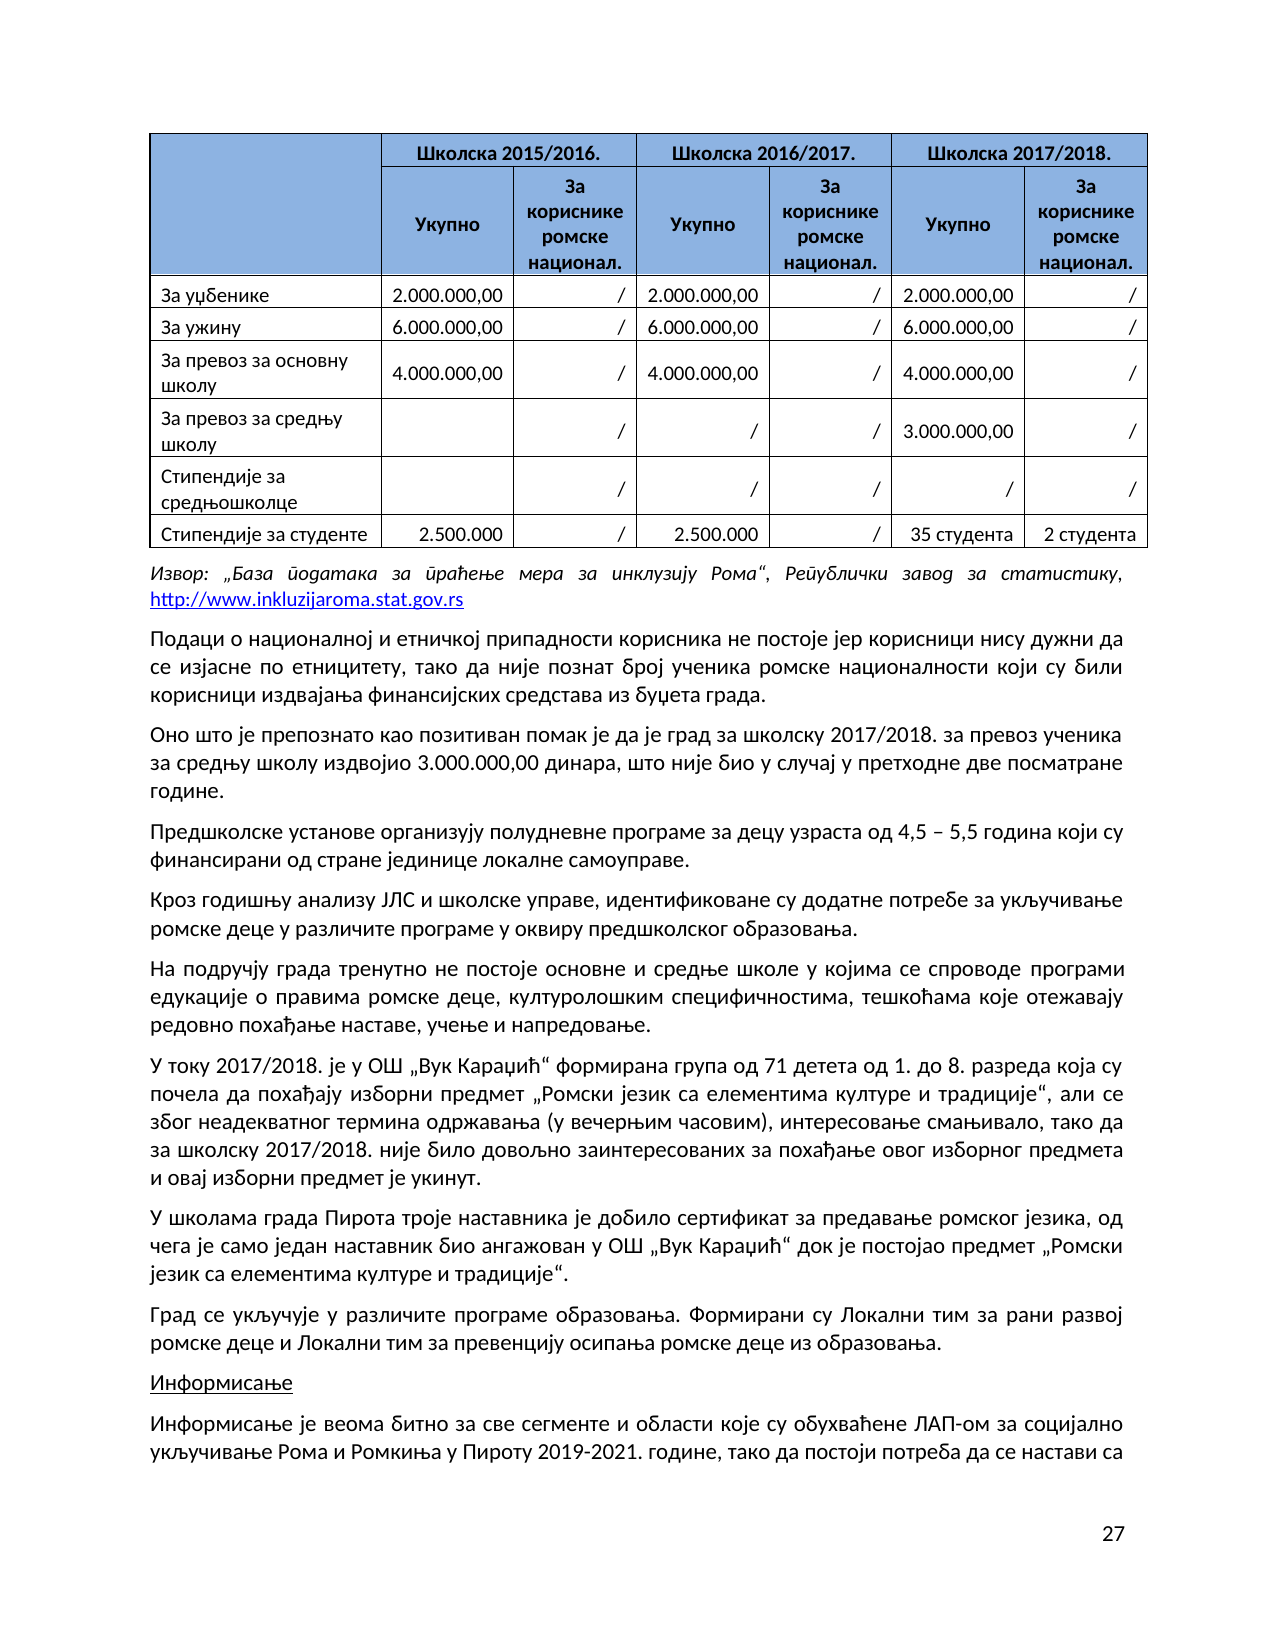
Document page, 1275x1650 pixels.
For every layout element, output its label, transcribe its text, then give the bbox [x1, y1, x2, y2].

table_cell 2 студента [1025, 515, 1147, 547]
table_cell [382, 399, 513, 456]
table_cell / [770, 341, 891, 398]
table_cell / [514, 308, 636, 340]
table_cell / [637, 399, 769, 456]
table_cell / [770, 276, 891, 307]
text Оно што је препознато као позитиван помак је да је град за школску 2017/2018. за превоз ученика за средњу школу издвојио 3.000.000,00 динара, што није био у случај у претходне две посматране године. [150, 721, 1125, 804]
table_cell / [1025, 308, 1147, 340]
text Информисање [150, 1368, 1125, 1396]
table_cell Укупно [637, 167, 769, 274]
table_header Школска 2016/2017. [637, 134, 891, 166]
table_cell / [770, 515, 891, 547]
text Предшколске установе организују полудневне програме за децу узраста од 4,5 – 5,5 година који су финансирани од стране јединице локалне самоуправе. [150, 817, 1125, 873]
table_cell За превоз за основну школу [151, 341, 381, 398]
table_header [151, 134, 381, 274]
table_cell 6.000.000,00 [382, 308, 513, 340]
table_cell [382, 457, 513, 514]
table_cell / [770, 308, 891, 340]
table_header Школска 2017/2018. [892, 134, 1147, 166]
table_cell За кориснике ромске национал. [770, 167, 891, 274]
text Извор: „База података за праћење мера за инклузију Рома“, Републички завод за статистику, http://www.inkluzijaroma.stat.gov.rs [150, 561, 1125, 611]
table_cell 2.000.000,00 [382, 276, 513, 307]
table_cell / [1025, 457, 1147, 514]
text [150, 1409, 1125, 1465]
text Подаци о националној и етничкој припадности корисника не постоје јер корисници нису дужни да се изјасне по етницитету, тако да није познат број ученика ромске националности који су били корисници издвајања финансијских средстава из буџета града. [150, 624, 1125, 708]
table_cell / [770, 399, 891, 456]
table_cell / [514, 276, 636, 307]
table_cell 6.000.000,00 [637, 308, 769, 340]
table_cell / [514, 341, 636, 398]
table_cell 4.000.000,00 [382, 341, 513, 398]
table_cell За кориснике ромске национал. [1025, 167, 1147, 274]
text У току 2017/2018. је у ОШ „Вук Караџић“ формирана група од 71 детета од 1. до 8. разреда која су почела да похађају изборни предмет „Ромски језик са елементима културе и традиције“, али се због неадекватног термина одржавања (у вечерњим часовим), интересовање смањивало, тако да за школску 2017/2018. није било довољно заинтересованих за похађање овог изборног предмета и овај изборни предмет је укинут. [150, 1051, 1125, 1191]
table_cell 6.000.000,00 [892, 308, 1024, 340]
table_cell За ужину [151, 308, 381, 340]
table_cell 2.000.000,00 [892, 276, 1024, 307]
table_cell / [1025, 276, 1147, 307]
text Град се укључује у различите програме образовања. Формирани су Локални тим за рани развој ромске деце и Локални тим за превенцију осипања ромске деце из образовања. [150, 1300, 1125, 1356]
table_cell За кориснике ромске национал. [514, 167, 636, 274]
table_cell Укупно [382, 167, 513, 274]
table_cell / [514, 515, 636, 547]
table_cell 2.500.000 [382, 515, 513, 547]
table_cell 2.500.000 [637, 515, 769, 547]
table_cell / [892, 457, 1024, 514]
table_cell 2.000.000,00 [637, 276, 769, 307]
table_cell 4.000.000,00 [637, 341, 769, 398]
table_cell / [1025, 399, 1147, 456]
text На подручју града тренутно не постоје основне и средње школе у којима се спроводе програми едукације о правима ромске деце, културолошким специфичностима, тешкоћама које отежавају редовно похађање наставе, учење и напредовање. [150, 954, 1125, 1038]
table_cell / [514, 399, 636, 456]
text У школама града Пирота троје наставника је добило сертификат за предавање ромског језика, од чега је само један наставник био ангажован у ОШ „Вук Караџић“ док је постојао предмет „Ромски језик са елементима културе и традиције“. [150, 1203, 1125, 1287]
table_cell / [770, 457, 891, 514]
table_cell Укупно [892, 167, 1024, 274]
table_cell / [514, 457, 636, 514]
table_cell 4.000.000,00 [892, 341, 1024, 398]
table_cell За уџбенике [151, 276, 381, 307]
table_cell Стипендије за студенте [151, 515, 381, 547]
table_header Школска 2015/2016. [382, 134, 636, 166]
table_cell За превоз за средњу школу [151, 399, 381, 456]
text Кроз годишњу анализу ЈЛС и школске управе, идентификоване су додатне потребе за укључивање ромске деце у различите програме у оквиру предшколског образовања. [150, 886, 1125, 942]
table_cell Стипендије за средњошколце [151, 457, 381, 514]
table_cell 35 студента [892, 515, 1024, 547]
table_cell 3.000.000,00 [892, 399, 1024, 456]
table_cell / [637, 457, 769, 514]
table_cell / [1025, 341, 1147, 398]
